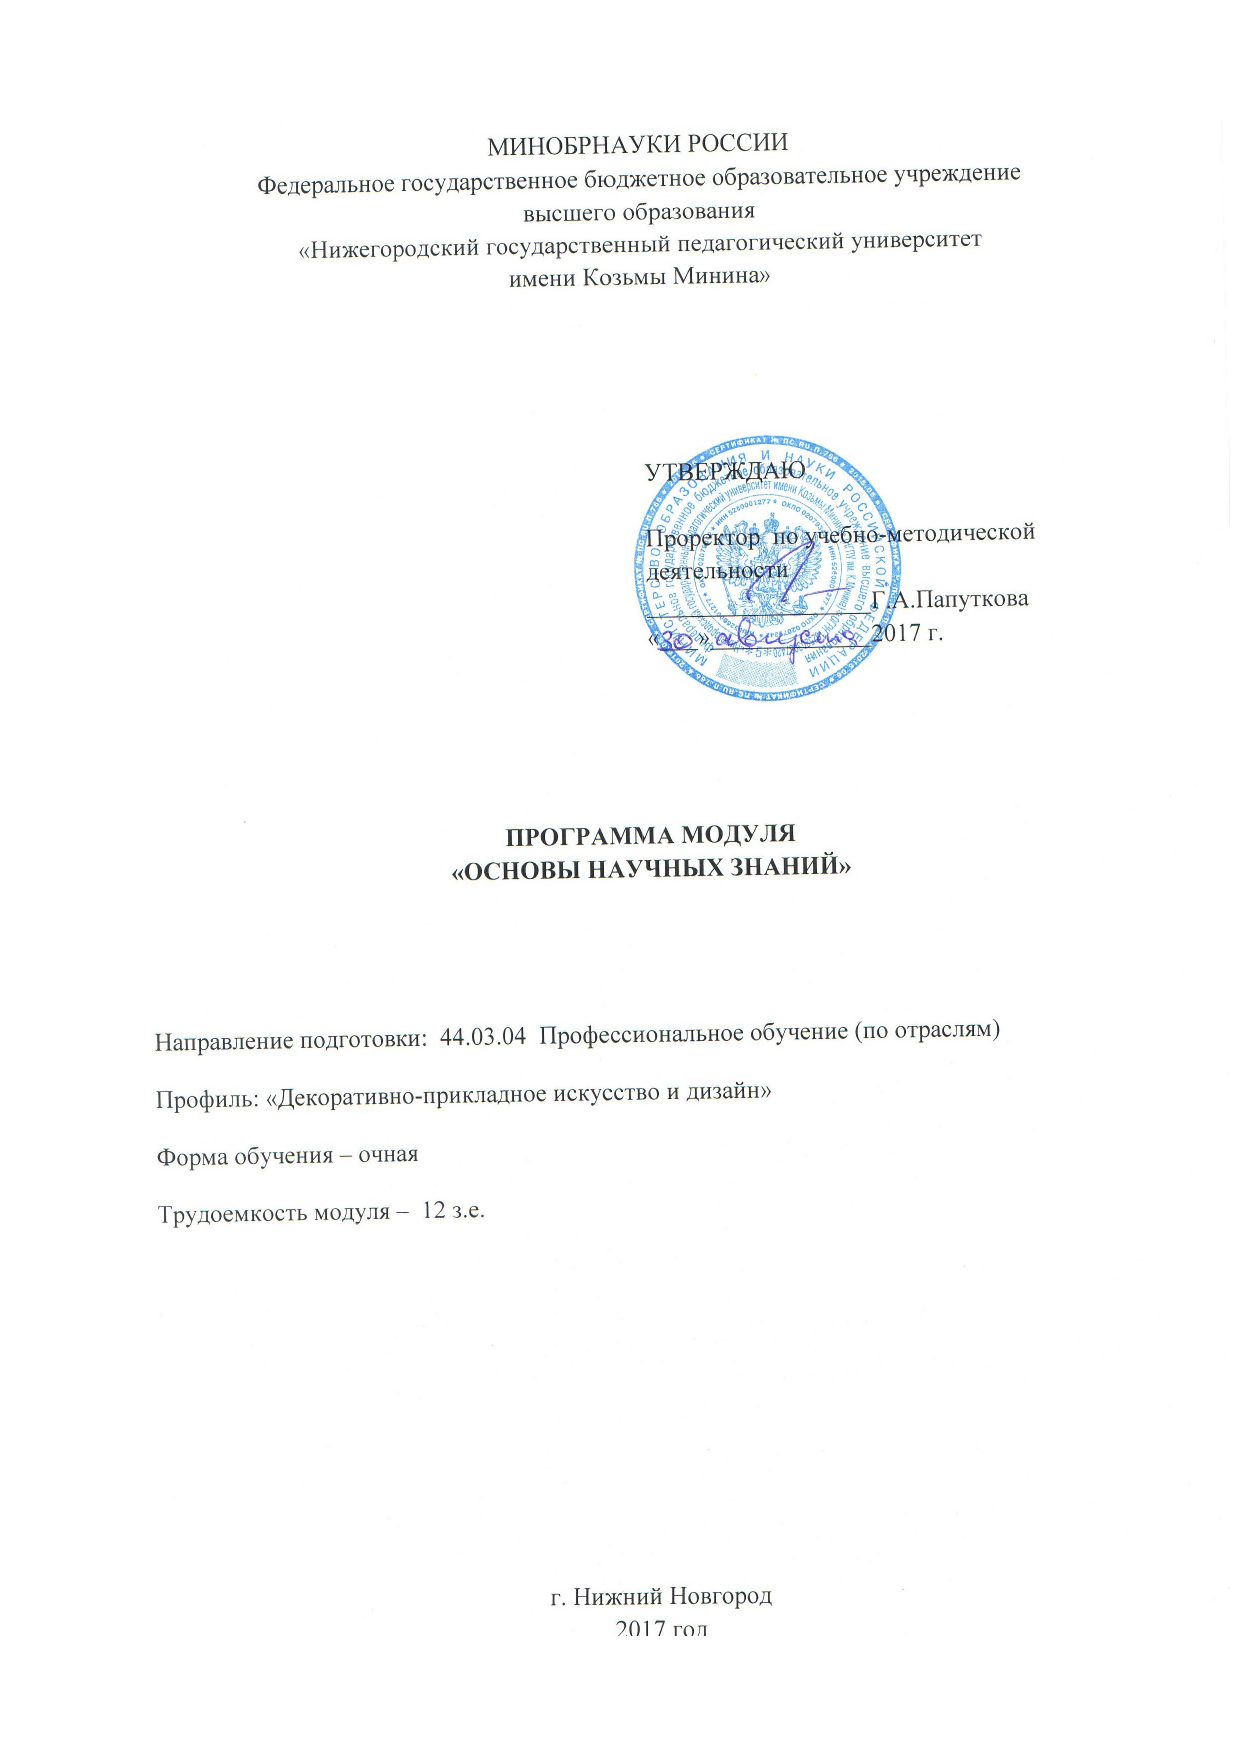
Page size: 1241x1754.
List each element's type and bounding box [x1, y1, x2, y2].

picture [147, 118, 1241, 1636]
